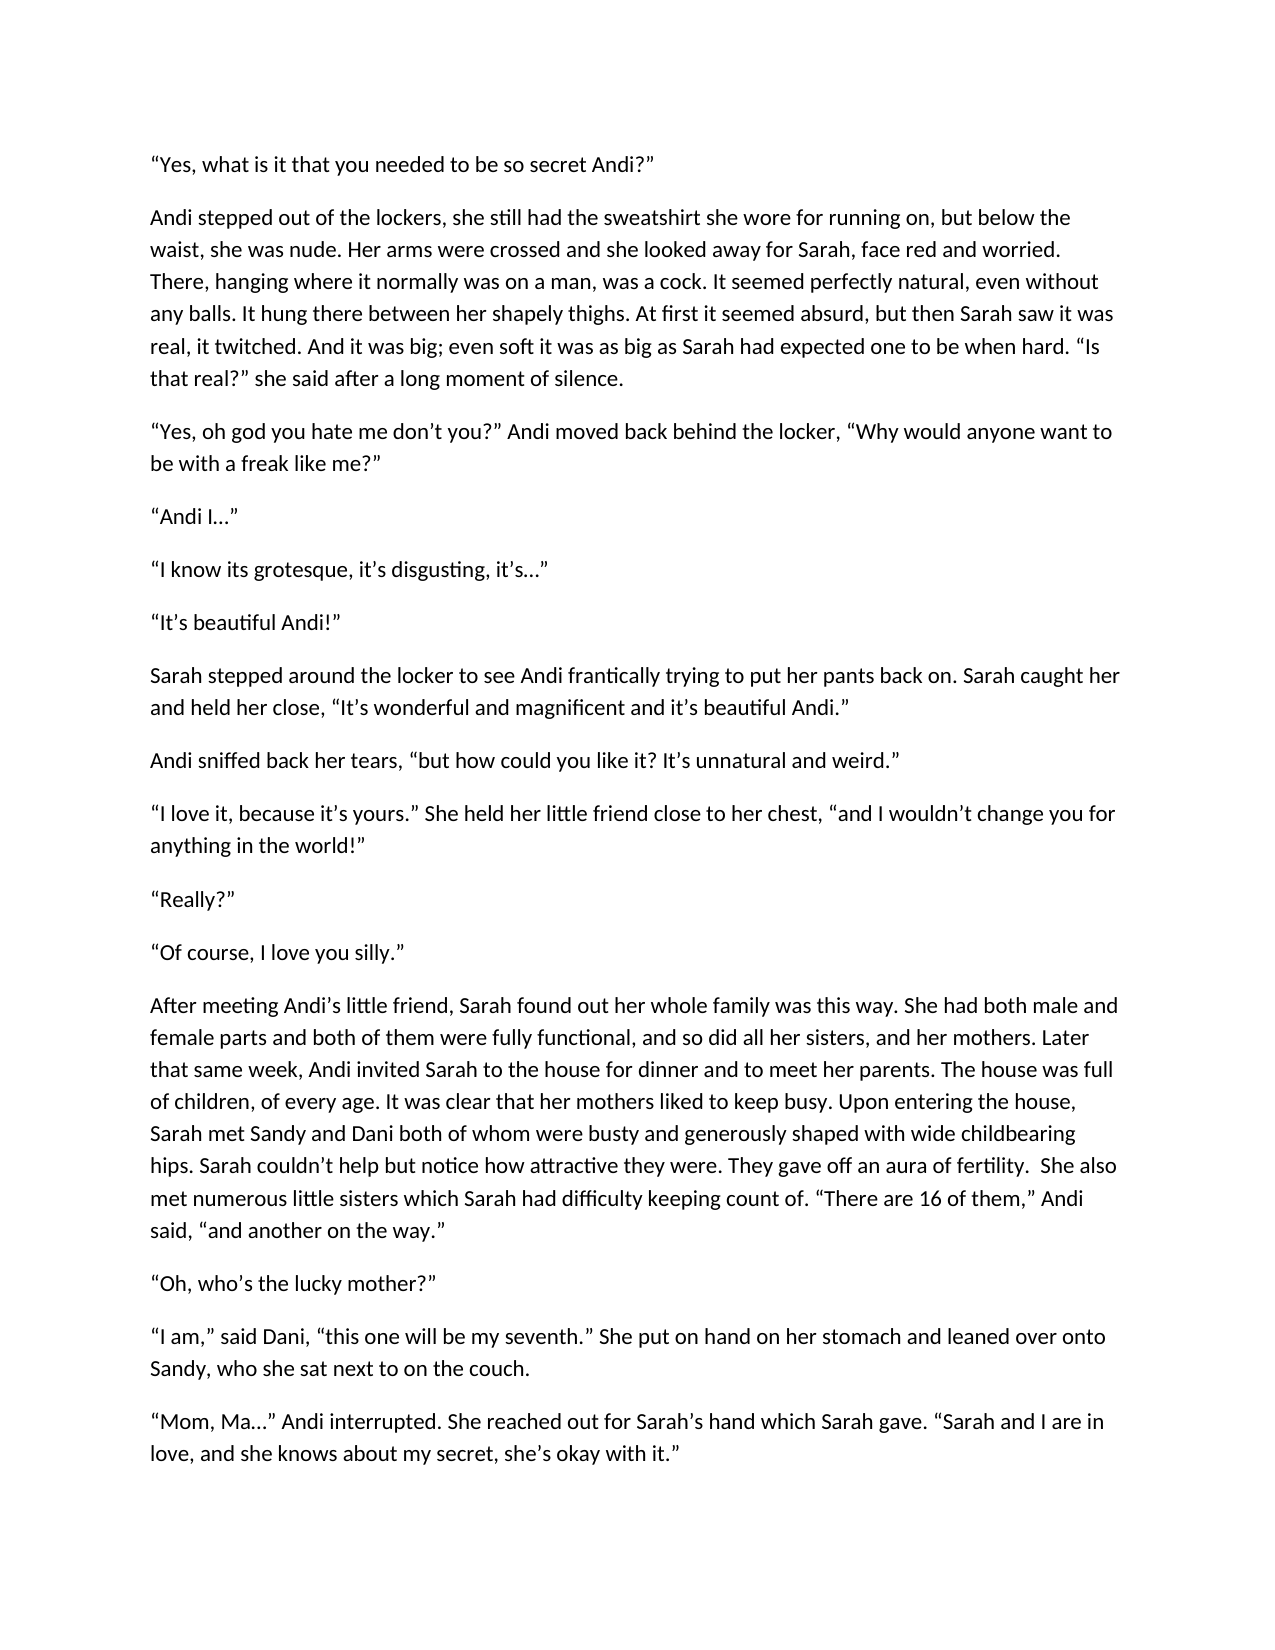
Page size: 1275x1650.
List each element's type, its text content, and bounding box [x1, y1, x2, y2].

text “Yes, oh god you hate me don’t you?” Andi moved back behind the locker, “Why would anyone want to be with a freak like me?” [150, 417, 1125, 477]
text “Mom, Ma…” Andi interrupted. She reached out for Sarah’s hand which Sarah gave. “Sarah and I are in love, and she knows about my secret, she’s okay with it.” [150, 1407, 1125, 1467]
text “Of course, I love you silly.” [150, 938, 1125, 966]
text “It’s beautiful Andi!” [150, 608, 1125, 636]
text Andi stepped out of the lockers, she still had the sweatshirt she wore for running on, but below the waist, she was nude. Her arms were crossed and she looked away for Sarah, face red and worried. There, hanging where it normally was on a man, was a cock. It seemed perfectly natural, even without any balls. It hung there between her shapely thighs. At first it seemed absurd, but then Sarah saw it was real, it twitched. And it was big; even soft it was as big as Sarah had expected one to be when hard. “Is that real?” she said after a long moment of silence. [150, 203, 1125, 392]
text Sarah stepped around the locker to see Andi frantically trying to put her pants back on. Sarah caught her and held her close, “It’s wonderful and magnificent and it’s beautiful Andi.” [150, 661, 1125, 721]
text “Andi I…” [150, 502, 1125, 530]
text “I am,” said Dani, “this one will be my seventh.” She put on hand on her stomach and leaned over onto Sandy, who she sat next to on the couch. [150, 1322, 1125, 1382]
text Andi sniffed back her tears, “but how could you like it? It’s unnatural and weird.” [150, 746, 1125, 774]
text After meeting Andi’s little friend, Sarah found out her whole family was this way. She had both male and female parts and both of them were fully functional, and so did all her sisters, and her mothers. Later that same week, Andi invited Sarah to the house for dinner and to meet her parents. The house was full of children, of every age. It was clear that her mothers liked to keep busy. Upon entering the house, Sarah met Sandy and Dani both of whom were busty and generously shaped with wide childbearing hips. Sarah couldn’t help but notice how attractive they were. They gave off an aura of fertility. She also met numerous little sisters which Sarah had difficulty keeping count of. “There are 16 of them,” Andi said, “and another on the way.” [150, 991, 1125, 1244]
text “I know its grotesque, it’s disgusting, it’s…” [150, 555, 1125, 583]
text “Oh, who’s the lucky mother?” [150, 1269, 1125, 1297]
text “I love it, because it’s yours.” She held her little friend close to her chest, “and I wouldn’t change you for anything in the world!” [150, 799, 1125, 860]
text “Really?” [150, 885, 1125, 913]
text “Yes, what is it that you needed to be so secret Andi?” [150, 150, 1125, 178]
